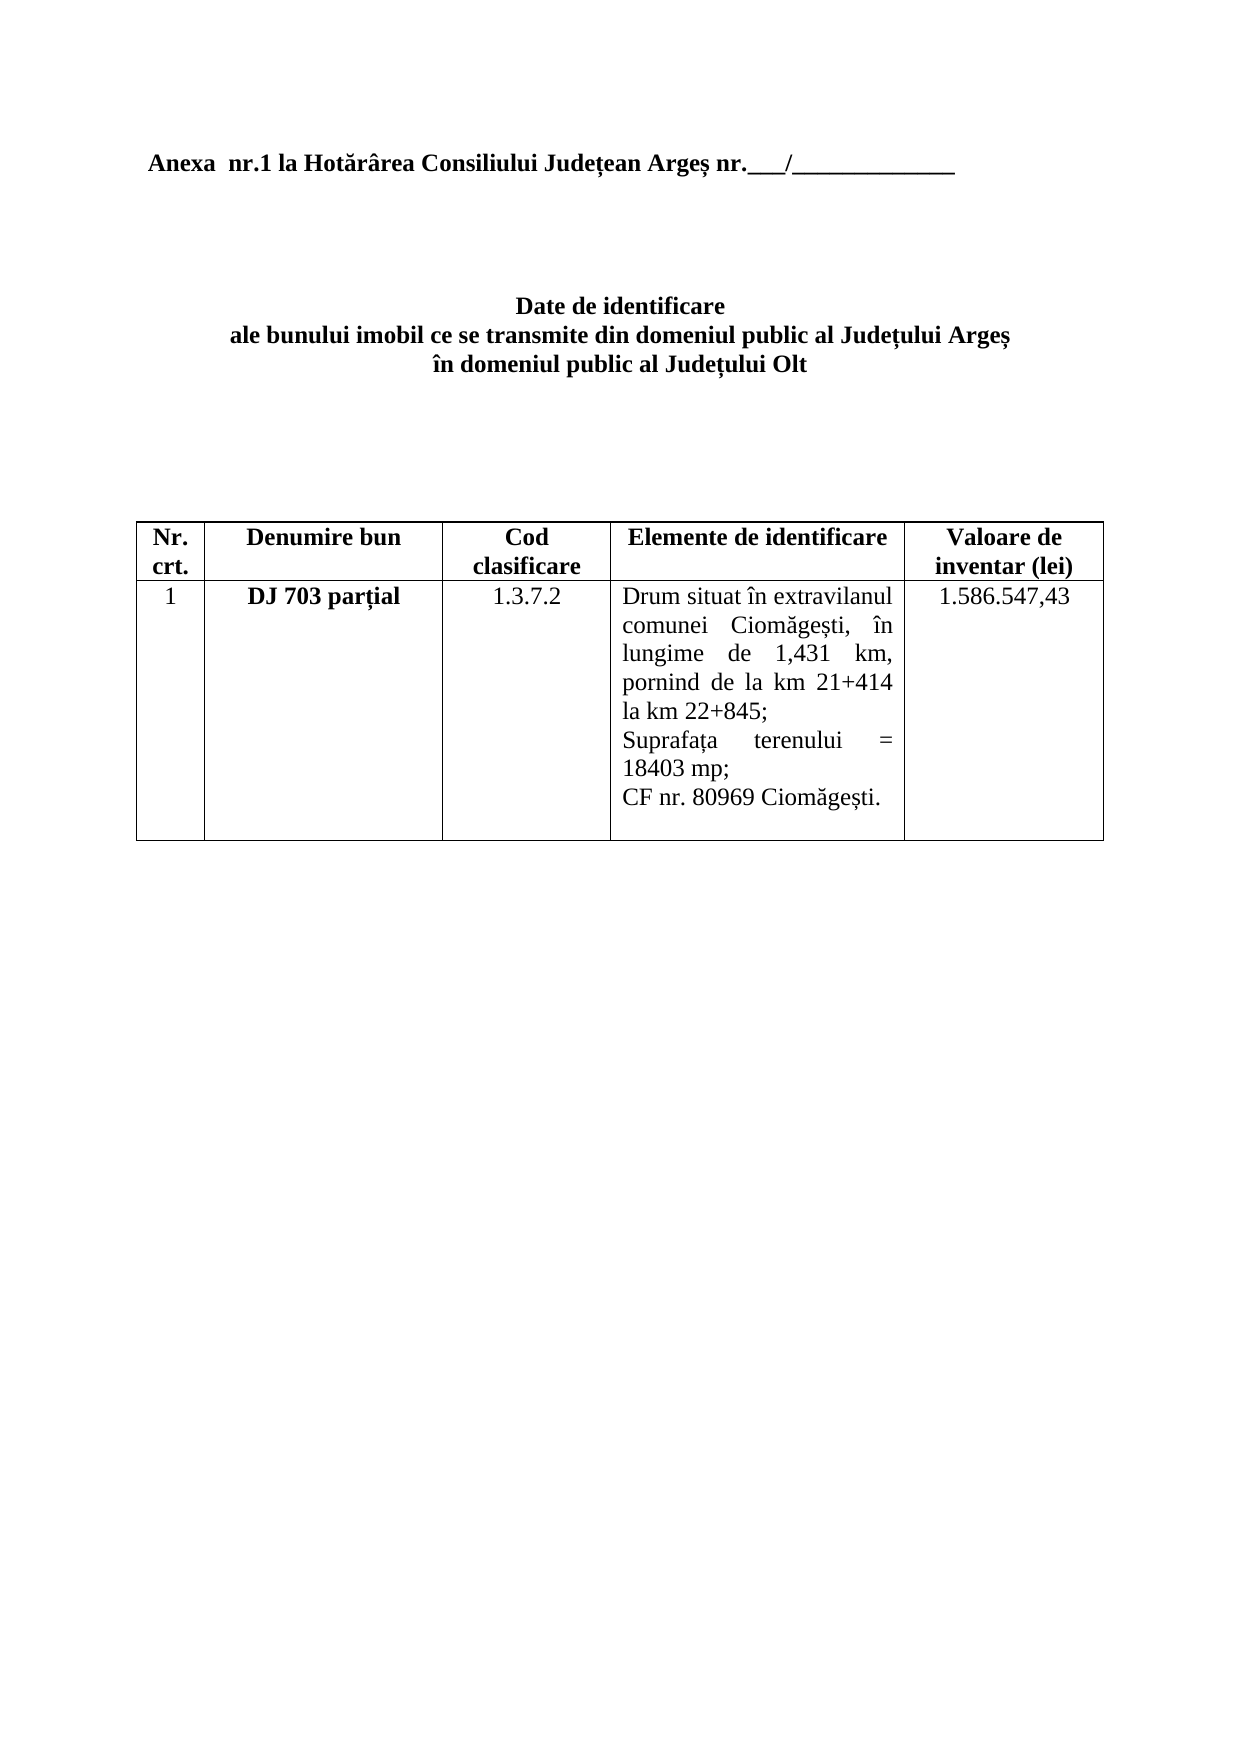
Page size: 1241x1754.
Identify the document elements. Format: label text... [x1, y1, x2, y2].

text în domeniul public al Județului Olt [148, 349, 1093, 378]
text ale bunului imobil ce se transmite din domeniul public al Județului Argeș [148, 320, 1093, 349]
table_header Denumire bun [205, 523, 442, 580]
table_cell 1.3.7.2 [443, 581, 610, 840]
table_cell Drum situat în extravilanul comunei Ciomăgești, în lungime de 1,431 km, pornind de la km 21+414 la km 22+845; Suprafața terenului = 18403 mp; CF nr. 80969 Ciomăgești. [611, 581, 904, 840]
table_cell 1 [137, 581, 204, 840]
table_cell 1.586.547,43 [905, 581, 1103, 840]
table_header Valoare de inventar (lei) [905, 523, 1103, 580]
table_header Elemente de identificare [611, 523, 904, 580]
table_header Cod clasificare [443, 523, 610, 580]
text Date de identificare [148, 291, 1093, 320]
table_header Nr. crt. [137, 523, 204, 580]
table_cell DJ 703 parțial [205, 581, 442, 840]
text Anexa nr.1 la Hotărârea Consiliului Județean Argeș nr.___/_____________ [148, 148, 1093, 176]
